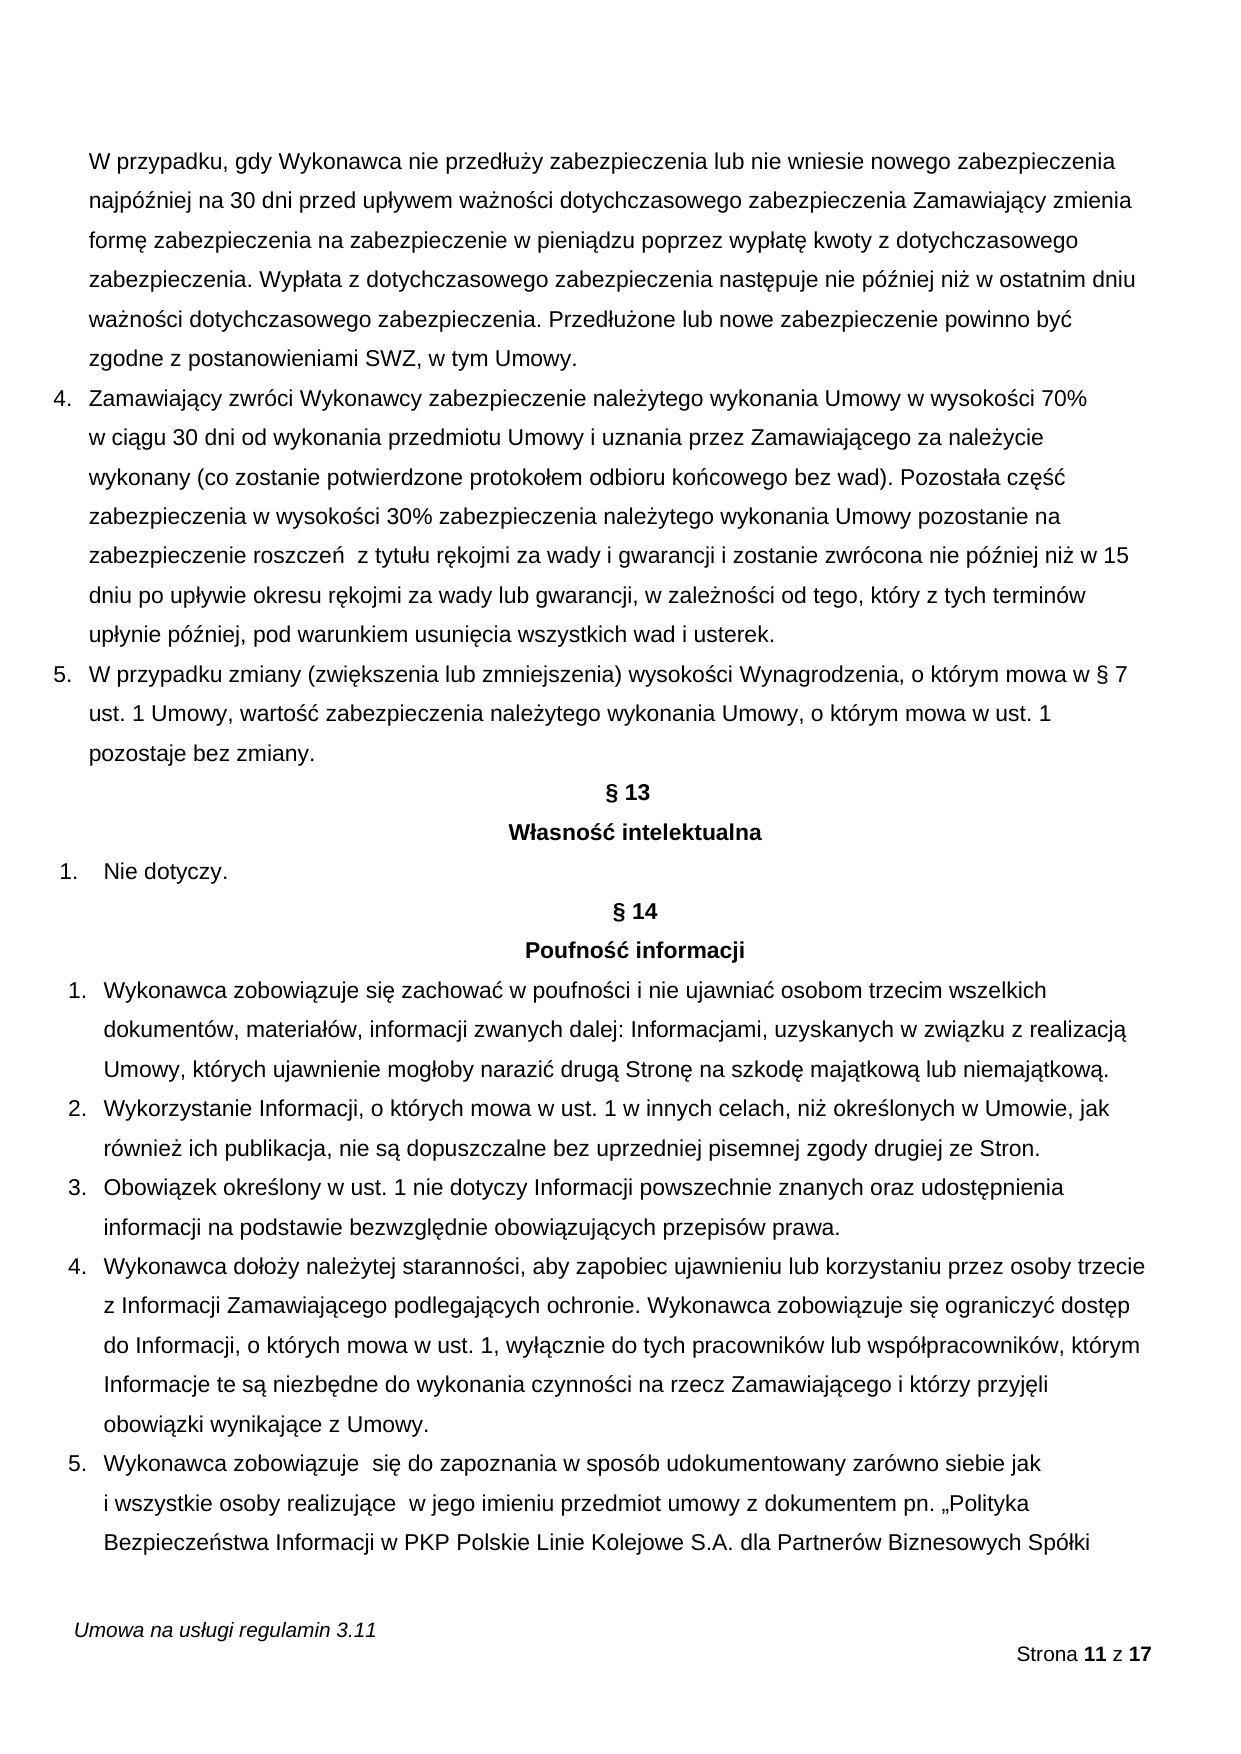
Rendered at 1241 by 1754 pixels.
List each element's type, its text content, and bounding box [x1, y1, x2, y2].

text Własność intelektualna [118, 819, 1152, 845]
list Zamawiający zwróci Wykonawcy zabezpieczenie należytego wykonania Umowy w wysokości 70% w ciągu 30 dni od wykonania przedmiotu Umowy i uznania przez Zamawiającego za należycie wykonany (co zostanie potwierdzone protokołem odbioru końcowego bez wad). Pozostała część zabezpieczenia w wysokości 30% zabezpieczenia należytego wykonania Umowy pozostanie na zabezpieczenie roszczeń z tytułu rękojmi za wady i gwarancji i zostanie zwrócona nie później niż w 15 dniu po upływie okresu rękojmi za wady lub gwarancji, w zależności od tego, który z tych terminów upłynie później, pod warunkiem usunięcia wszystkich wad i usterek. [53, 384, 1152, 648]
list Wykorzystanie Informacji, o których mowa w ust. 1 w innych celach, niż określonych w Umowie, jak również ich publikacja, nie są dopuszczalne bez uprzedniej pisemnej zgody drugiej ze Stron. [68, 1095, 1152, 1161]
list Wykonawca dołoży należytej staranności, aby zapobiec ujawnieniu lub korzystaniu przez osoby trzecie z Informacji Zamawiającego podlegających ochronie. Wykonawca zobowiązuje się ograniczyć dostęp do Informacji, o których mowa w ust. 1, wyłącznie do tych pracowników lub współpracowników, którym Informacje te są niezbędne do wykonania czynności na rzecz Zamawiającego i którzy przyjęli obowiązki wynikające z Umowy. [68, 1253, 1152, 1437]
text 1. Nie dotyczy. [59, 858, 1152, 884]
list Wykonawca zobowiązuje się zachować w poufności i nie ujawniać osobom trzecim wszelkich dokumentów, materiałów, informacji zwanych dalej: Informacjami, uzyskanych w związku z realizacją Umowy, których ujawnienie mogłoby narazić drugą Stronę na szkodę majątkową lub niemajątkową. [68, 977, 1152, 1082]
text § 13 [103, 779, 1152, 806]
list W przypadku zmiany (zwiększenia lub zmniejszenia) wysokości Wynagrodzenia, o którym mowa w § 7 ust. 1 Umowy, wartość zabezpieczenia należytego wykonania Umowy, o którym mowa w ust. 1 pozostaje bez zmiany. [53, 661, 1152, 766]
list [68, 1450, 1152, 1556]
text Poufność informacji [118, 937, 1152, 963]
text § 14 [118, 898, 1152, 924]
list Obowiązek określony w ust. 1 nie dotyczy Informacji powszechnie znanych oraz udostępnienia informacji na podstawie bezwzględnie obowiązujących przepisów prawa. [68, 1174, 1152, 1240]
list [53, 148, 1152, 371]
